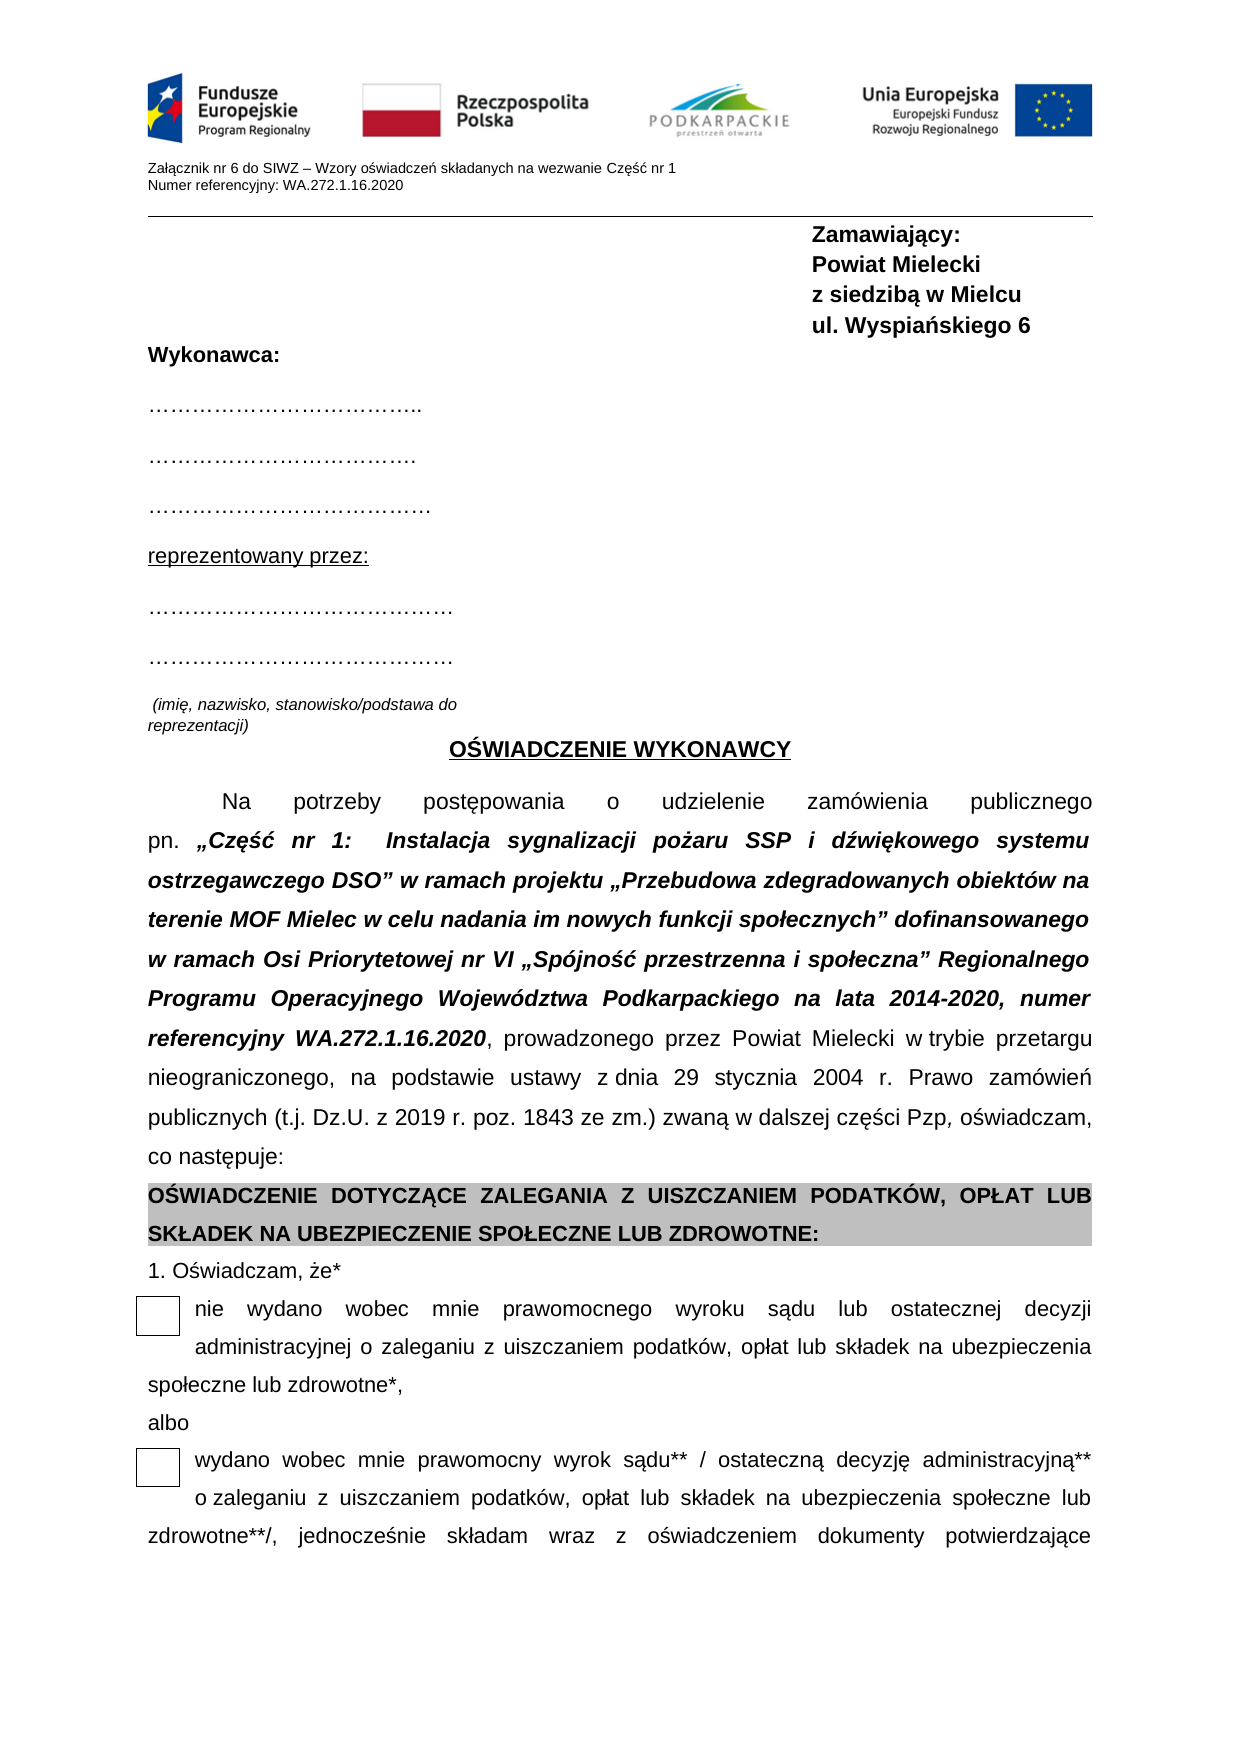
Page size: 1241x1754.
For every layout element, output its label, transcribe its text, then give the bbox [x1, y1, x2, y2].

text OŚWIADCZENIE DOTYCZĄCE ZALEGANIA Z UISZCZANIEM PODATKÓW, OPŁAT LUB SKŁADEK NA UBEZPIECZENIE SPOŁECZNE LUB ZDROWOTNE: [148, 1183, 1092, 1246]
picture [147, 73, 1093, 143]
text ……………………………….. [148, 392, 1092, 417]
text 1. Oświadczam, że* [148, 1258, 1092, 1283]
text ………………………………… [148, 493, 1092, 518]
text Na potrzeby postępowania o udzielenie zamówienia publicznego pn. „Część nr 1: Instalacja sygnalizacji pożaru SSP i dźwiękowego systemu ostrzegawczego DSO” w ramach projektu „Przebudowa zdegradowanych obiektów na terenie MOF Mielec w celu nadania im nowych funkcji społecznych” dofinansowanego w ramach Osi Priorytetowej nr VI „Spójność przestrzenna i społeczna” Regionalnego Programu Operacyjnego Województwa Podkarpackiego na lata 2014-2020, numer referencyjny WA.272.1.16.2020, prowadzonego przez Powiat Mielecki w trybie przetargu nieograniczonego, na podstawie ustawy z dnia 29 stycznia 2004 r. Prawo zamówień publicznych (t.j. Dz.U. z 2019 r. poz. 1843 ze zm.) zwaną w dalszej części Pzp, oświadczam, co następuje: [148, 788, 1092, 1169]
text (imię, nazwisko, stanowisko/podstawa do reprezentacji) [148, 695, 472, 734]
text ul. Wyspiańskiego 6 [812, 312, 1092, 338]
text ………………………………………………………………………… [148, 594, 472, 669]
table_header [137, 1297, 179, 1335]
table_header [137, 1449, 179, 1486]
text nie wydano wobec mnie prawomocnego wyroku sądu lub ostatecznej decyzji administracyjnej o zaleganiu z uiszczaniem podatków, opłat lub składek na ubezpieczenia społeczne lub zdrowotne*, [148, 1296, 1092, 1397]
text OŚWIADCZENIE WYKONAWCY [148, 736, 1092, 762]
text ………………………………. [148, 443, 1092, 468]
text Zamawiający: [812, 221, 1092, 247]
text z siedzibą w Mielcu [812, 281, 1092, 308]
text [148, 1447, 1092, 1548]
text albo [148, 1409, 1092, 1435]
text Powiat Mielecki [812, 251, 1092, 277]
text Wykonawca: [148, 342, 1092, 367]
text reprezentowany przez: [148, 543, 1092, 569]
